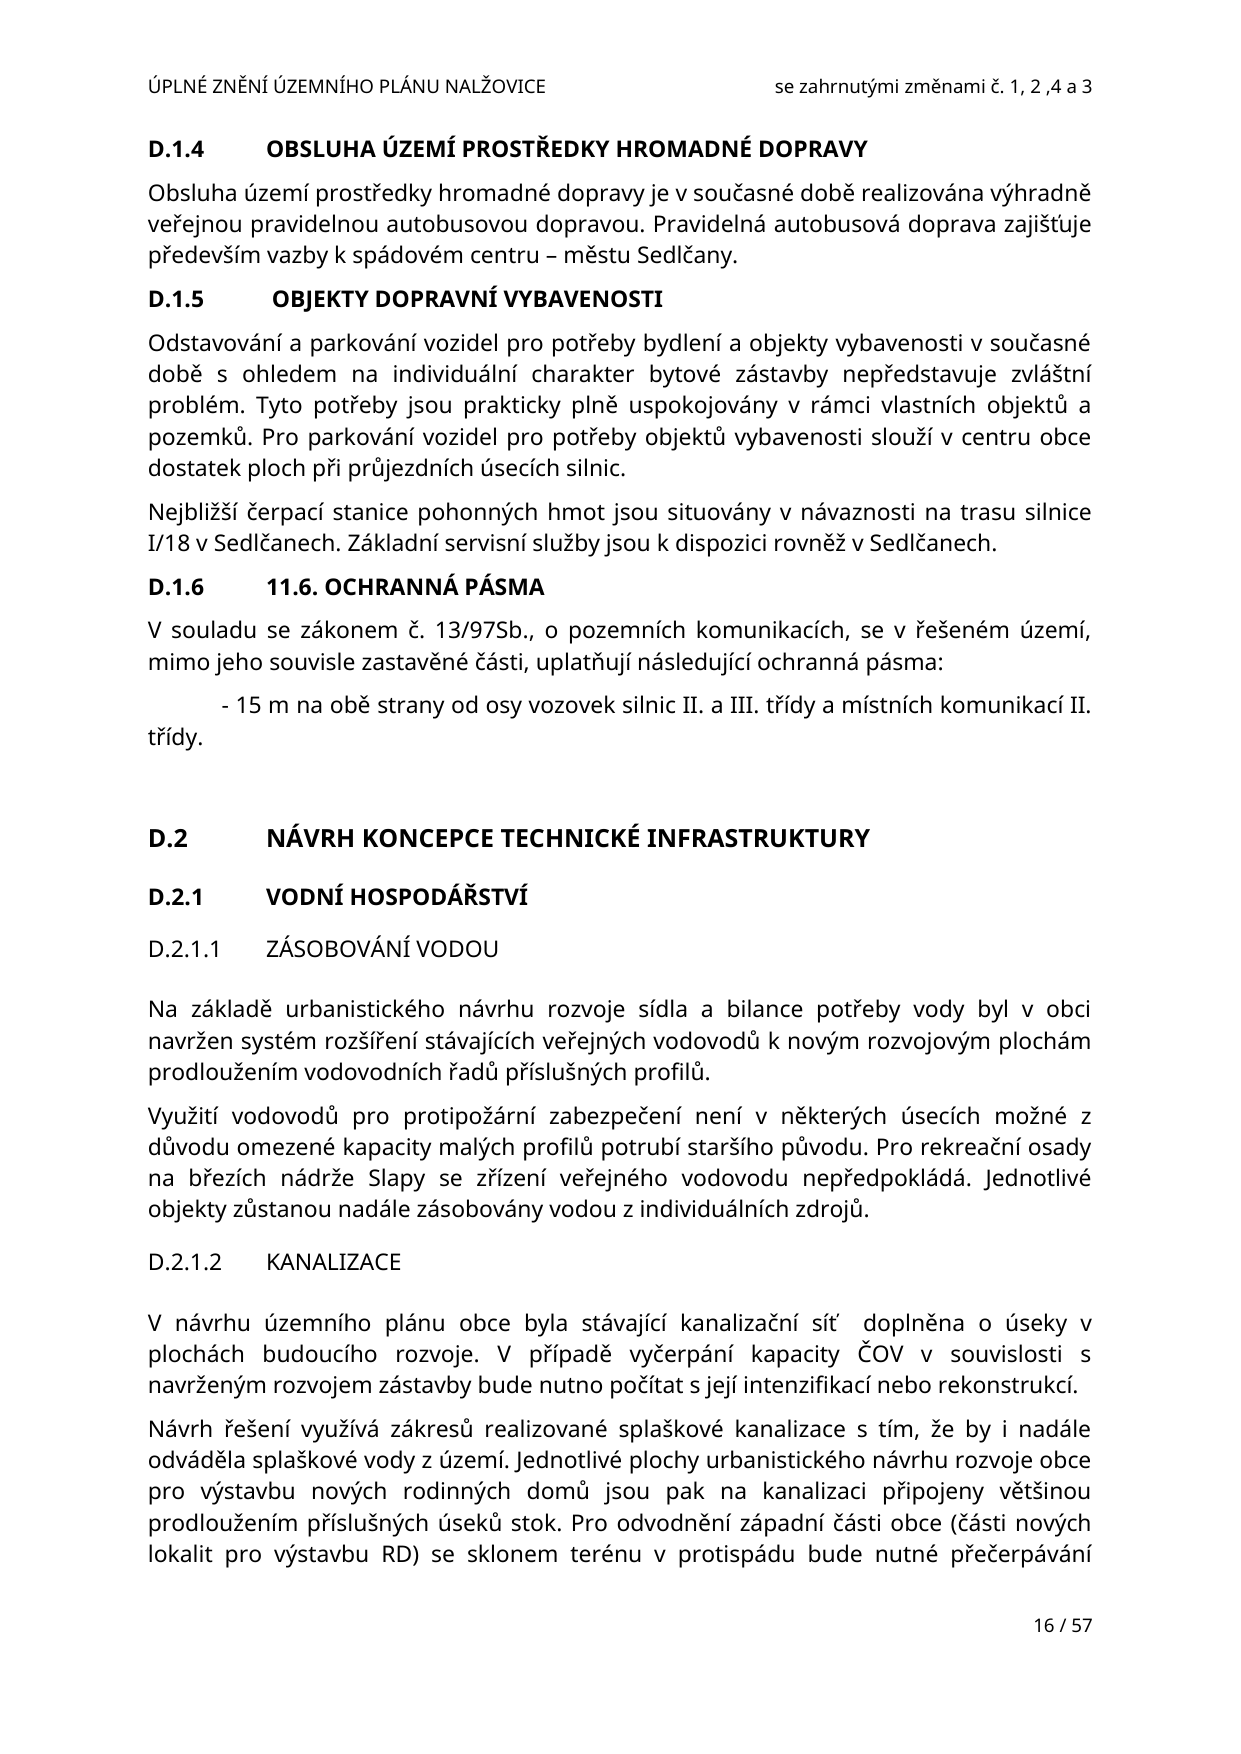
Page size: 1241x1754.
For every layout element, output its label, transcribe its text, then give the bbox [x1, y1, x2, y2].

text Nejbližší čerpací stanice pohonných hmot jsou situovány v návaznosti na trasu silnice I/18 v Sedlčanech. Základní servisní služby jsou k dispozici rovněž v Sedlčanech. [148, 495, 1093, 558]
text Na základě urbanistického návrhu rozvoje sídla a bilance potřeby vody byl v obci navržen systém rozšíření stávajících veřejných vodovodů k novým rozvojovým plochám prodloužením vodovodních řadů příslušných profilů. [148, 993, 1093, 1087]
text V souladu se zákonem č. 13/97Sb., o pozemních komunikacích, se v řešeném území, mimo jeho souvisle zastavěné části, uplatňují následující ochranná pásma: [148, 614, 1093, 677]
text 11.6. OCHRANNÁ PÁSMA [148, 570, 1093, 602]
text OBJEKTY DOPRAVNÍ VYBAVENOSTI [148, 283, 1093, 314]
text Využití vodovodů pro protipožární zabezpečení není v některých úsecích možné z důvodu omezené kapacity malých profilů potrubí staršího původu. Pro rekreační osady na březích nádrže Slapy se zřízení veřejného vodovodu nepředpokládá. Jednotlivé objekty zůstanou nadále zásobovány vodou z individuálních zdrojů. [148, 1100, 1093, 1225]
text KANALIZACE [148, 1246, 1093, 1277]
text NÁVRH KONCEPCE TECHNICKÉ INFRASTRUKTURY [148, 820, 1093, 854]
text OBSLUHA ÚZEMÍ PROSTŘEDKY HROMADNÉ DOPRAVY [148, 133, 1093, 164]
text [148, 1413, 1093, 1569]
text ZÁSOBOVÁNÍ VODOU [148, 932, 1093, 964]
text VODNÍ HOSPODÁŘSTVÍ [148, 880, 1093, 912]
text V návrhu územního plánu obce byla stávající kanalizační síť doplněna o úseky v plochách budoucího rozvoje. V případě vyčerpání kapacity ČOV v souvislosti s navrženým rozvojem zástavby bude nutno počítat s její intenzifikací nebo rekonstrukcí. [148, 1306, 1093, 1400]
text - 15 m na obě strany od osy vozovek silnic II. a III. třídy a místních komunikací II. třídy. [148, 689, 1093, 752]
text Odstavování a parkování vozidel pro potřeby bydlení a objekty vybavenosti v současné době s ohledem na individuální charakter bytové zástavby nepředstavuje zvláštní problém. Tyto potřeby jsou prakticky plně uspokojovány v rámci vlastních objektů a pozemků. Pro parkování vozidel pro potřeby objektů vybavenosti slouží v centru obce dostatek ploch při průjezdních úsecích silnic. [148, 327, 1093, 483]
text Obsluha území prostředky hromadné dopravy je v současné době realizována výhradně veřejnou pravidelnou autobusovou dopravou. Pravidelná autobusová doprava zajišťuje především vazby k spádovém centru – městu Sedlčany. [148, 177, 1093, 270]
